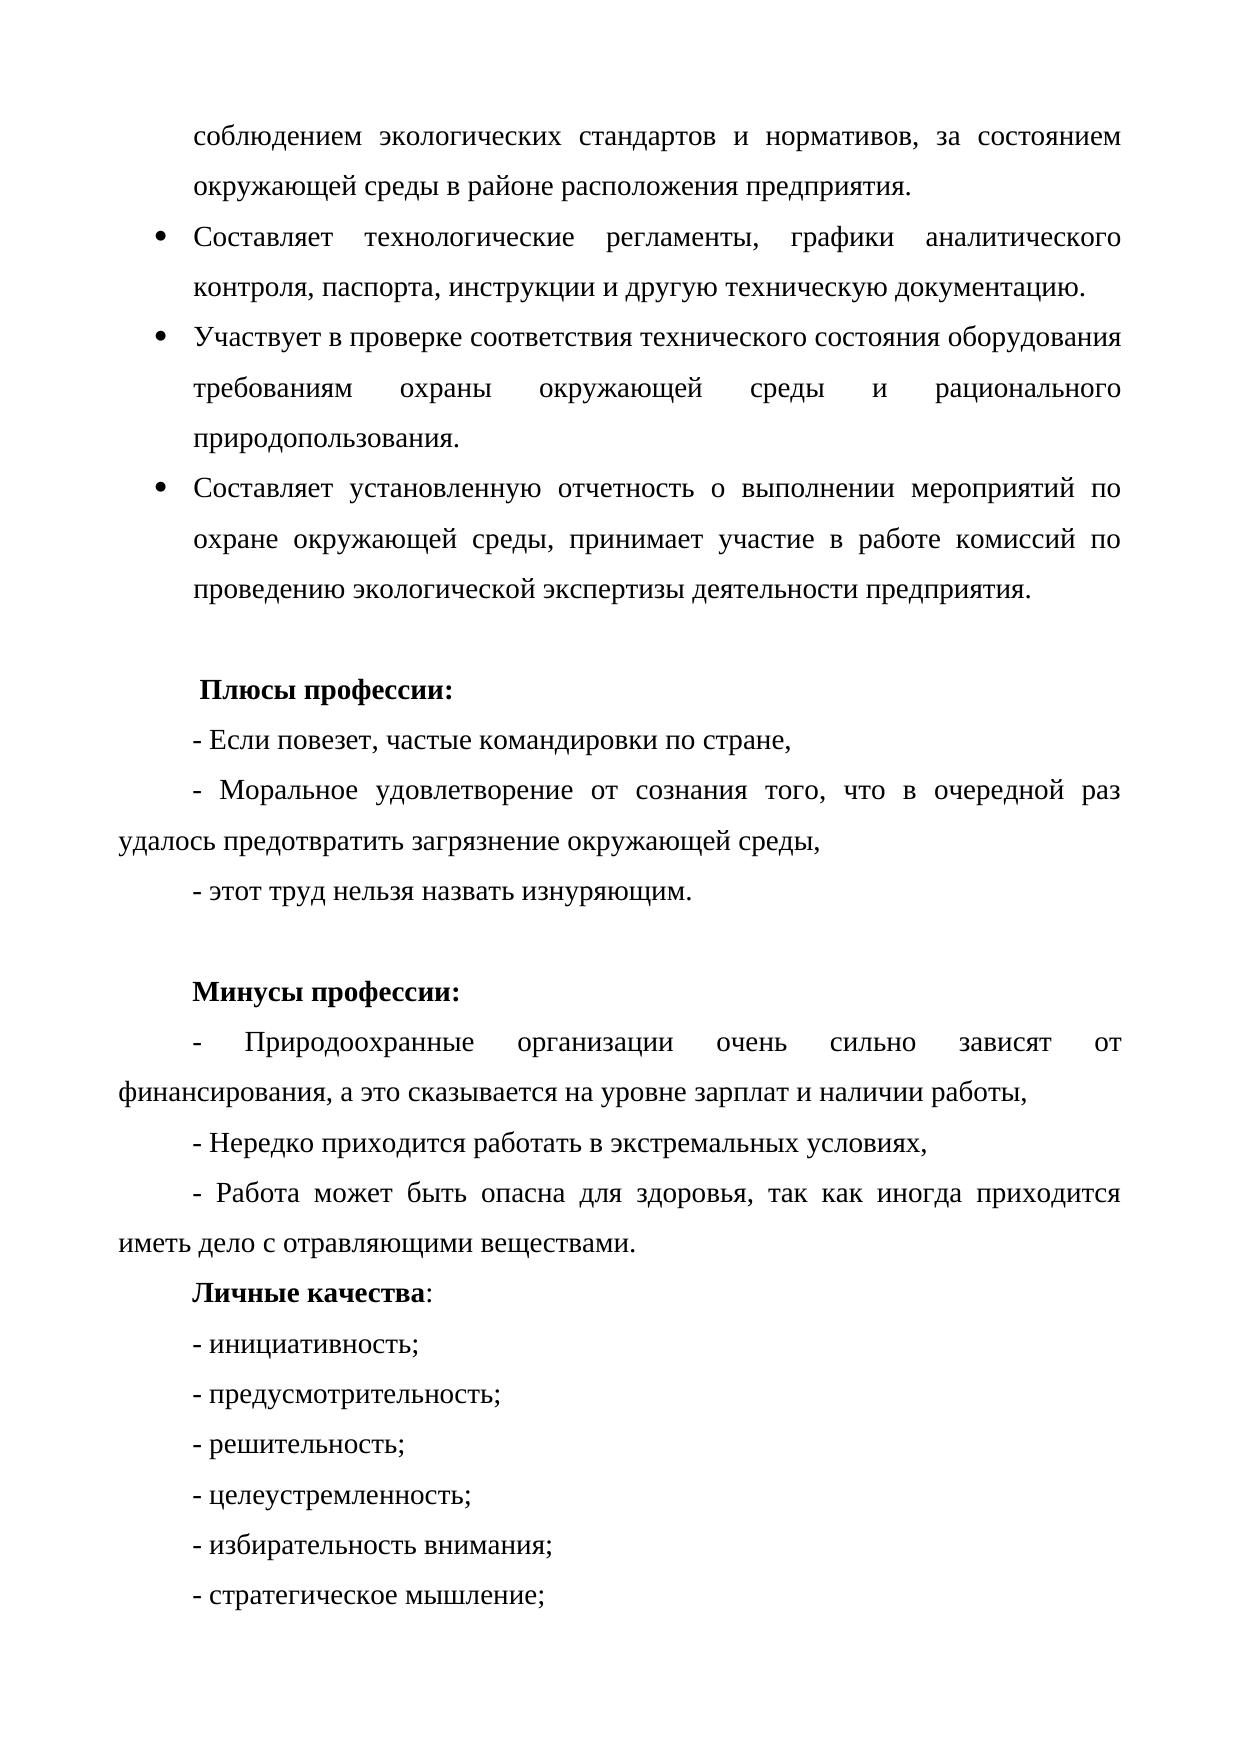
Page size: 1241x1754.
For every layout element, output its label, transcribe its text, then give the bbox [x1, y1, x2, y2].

text - Работа может быть опасна для здоровья, так как иногда приходится иметь дело с отравляющими веществами. [118, 1175, 1122, 1259]
text - этот труд нельзя назвать изнуряющим. [118, 873, 1122, 907]
text - решительность; [118, 1427, 1122, 1460]
text - Моральное удовлетворение от сознания того, что в очередной раз удалось предотвратить загрязнение окружающей среды, [118, 772, 1122, 856]
text - предусмотрительность; [118, 1376, 1122, 1410]
text - инициативность; [118, 1326, 1122, 1359]
text - избирательность внимания; [118, 1527, 1122, 1561]
text Плюсы профессии: [118, 672, 1122, 705]
text - Нередко приходится работать в экстремальных условиях, [118, 1125, 1122, 1158]
text - стратегическое мышление; [118, 1577, 1122, 1611]
text Личные качества: [118, 1276, 1122, 1309]
list Составляет технологические регламенты, графики аналитического контроля, паспорта, инструкции и другую техническую документацию. [156, 219, 1122, 303]
text - Природоохранные организации очень сильно зависят от финансирования, а это сказывается на уровне зарплат и наличии работы, [118, 1024, 1122, 1108]
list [156, 118, 1122, 202]
list Составляет установленную отчетность о выполнении мероприятий по охране окружающей среды, принимает участие в работе комиссий по проведению экологической экспертизы деятельности предприятия. [156, 471, 1122, 605]
text - целеустремленность; [118, 1477, 1122, 1510]
text - Если повезет, частые командировки по стране, [118, 722, 1122, 756]
text Минусы профессии: [118, 974, 1122, 1007]
list Участвует в проверке соответствия технического состояния оборудования требованиям охраны окружающей среды и рационального природопользования. [156, 319, 1122, 454]
